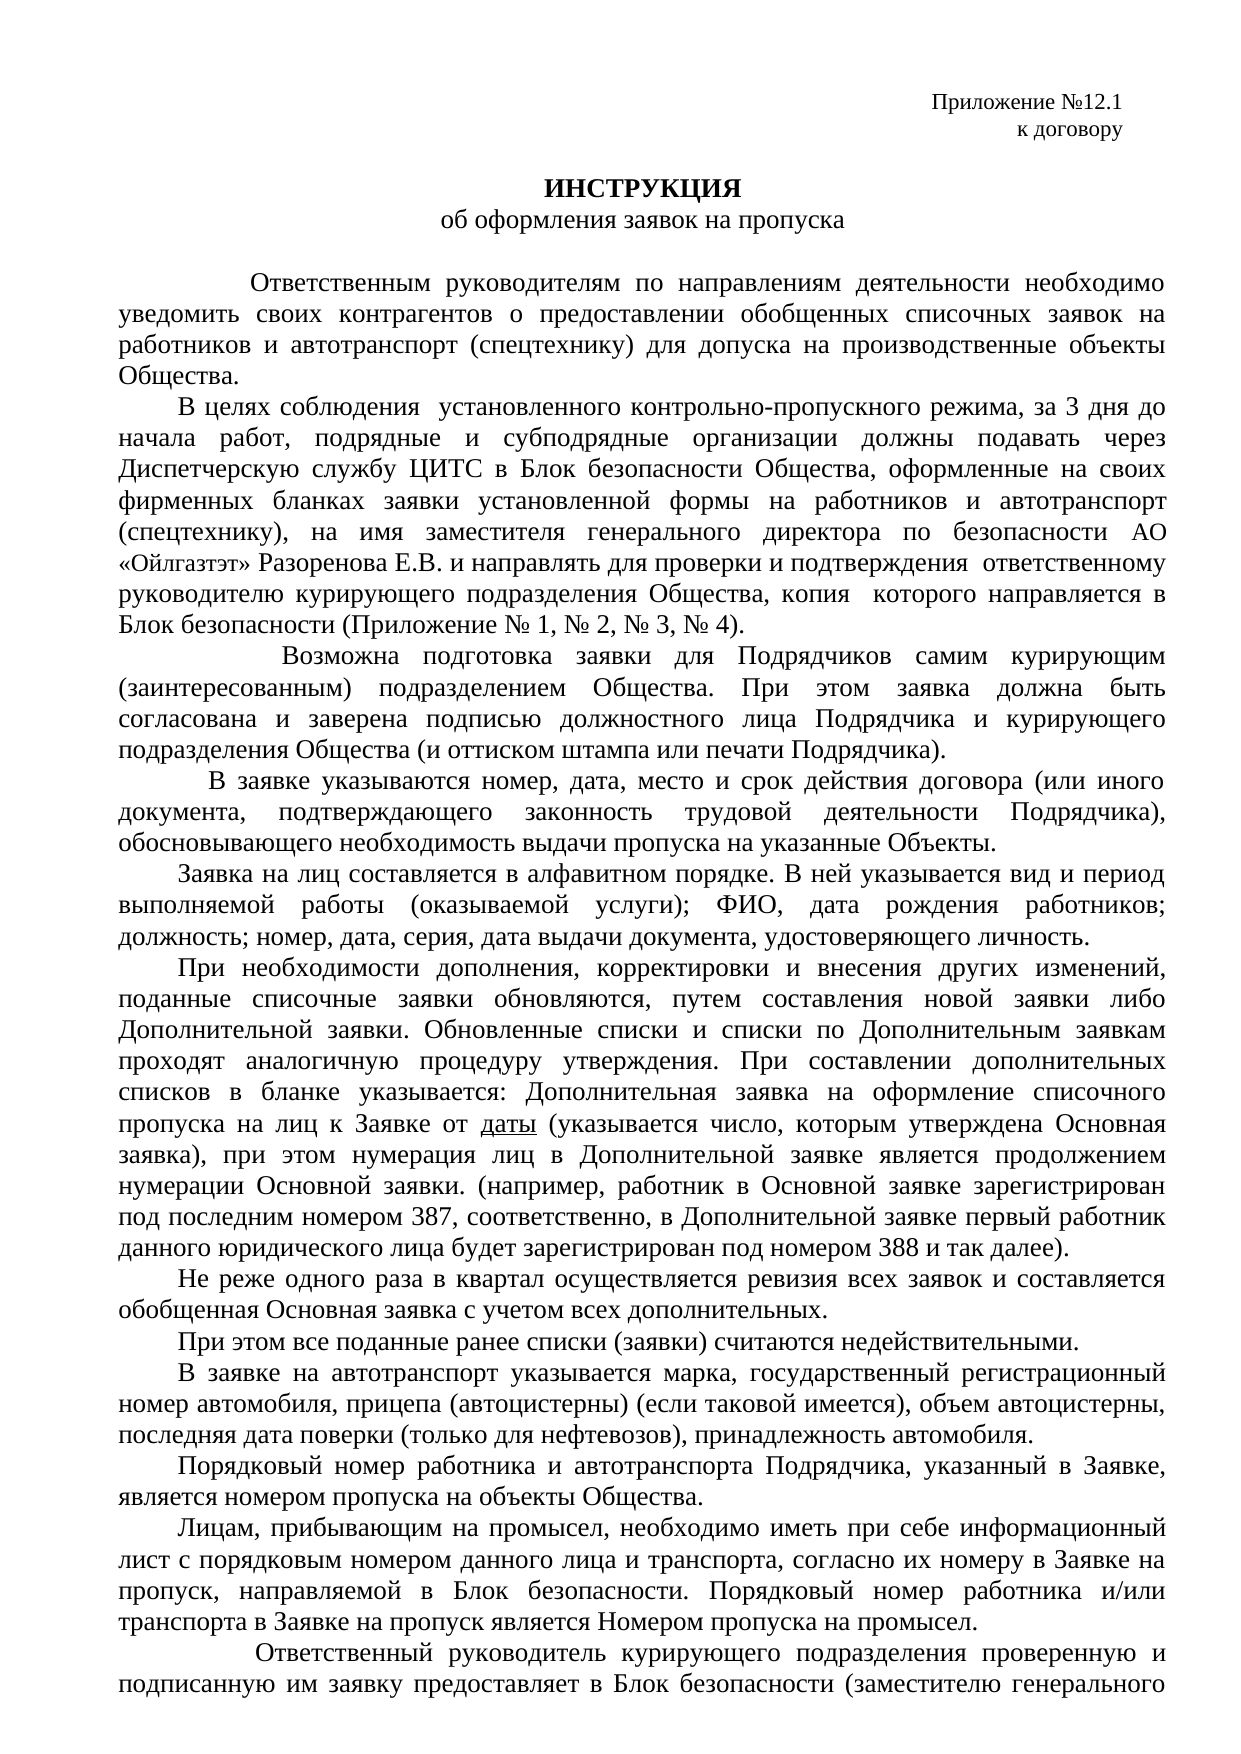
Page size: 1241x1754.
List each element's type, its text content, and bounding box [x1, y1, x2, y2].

text В целях соблюдения установленного контрольно-пропускного режима, за 3 дня до начала работ, подрядные и субподрядные организации должны подавать через Диспетчерскую службу ЦИТС в Блок безопасности Общества, оформленные на своих фирменных бланках заявки установленной формы на работников и автотранспорт (спецтехнику), на имя заместителя генерального директора по безопасности АО «Ойлгазтэт» Разоренова Е.В. и направлять для проверки и подтверждения ответственному руководителю курирующего подразделения Общества, копия которого направляется в Блок безопасности (Приложение № 1, № 2, № 3, № 4). [118, 390, 1167, 639]
text к договору [118, 115, 1123, 141]
text Ответственным руководителям по направлениям деятельности необходимо уведомить своих контрагентов о предоставлении обобщенных списочных заявок на работников и автотранспорт (спецтехнику) для допуска на производственные объекты Общества. [118, 266, 1167, 390]
text Возможна подготовка заявки для Подрядчиков самим курирующим (заинтересованным) подразделением Общества. При этом заявка должна быть согласована и заверена подписью должностного лица Подрядчика и курирующего подразделения Общества (и оттиском штампа или печати Подрядчика). [118, 639, 1167, 764]
text Не реже одного раза в квартал осуществляется ревизия всех заявок и составляется обобщенная Основная заявка с учетом всех дополнительных. [118, 1262, 1167, 1325]
text Приложение №12.1 [118, 88, 1123, 115]
text Заявка на лиц составляется в алфавитном порядке. В ней указывается вид и период выполняемой работы (оказываемой услуги); ФИО, дата рождения работников; должность; номер, дата, серия, дата выдачи документа, удостоверяющего личность. [118, 857, 1167, 951]
text При необходимости дополнения, корректировки и внесения других изменений, поданные списочные заявки обновляются, путем составления новой заявки либо Дополнительной заявки. Обновленные списки и списки по Дополнительным заявкам проходят аналогичную процедуру утверждения. При составлении дополнительных списков в бланке указывается: Дополнительная заявка на оформление списочного пропуска на лиц к Заявке от даты (указывается число, которым утверждена Основная заявка), при этом нумерация лиц в Дополнительной заявке является продолжением нумерации Основной заявки. (например, работник в Основной заявке зарегистрирован под последним номером 387, соответственно, в Дополнительной заявке первый работник данного юридического лица будет зарегистрирован под номером 388 и так далее). [118, 951, 1167, 1262]
text Порядковый номер работника и автотранспорта Подрядчика, указанный в Заявке, является номером пропуска на объекты Общества. [118, 1449, 1167, 1512]
text Лицам, прибывающим на промысел, необходимо иметь при себе информационный лист с порядковым номером данного лица и транспорта, согласно их номеру в Заявке на пропуск, направляемой в Блок безопасности. Порядковый номер работника и/или транспорта в Заявке на пропуск является Номером пропуска на промысел. [118, 1512, 1167, 1636]
text об оформления заявок на пропуска [118, 203, 1167, 234]
text ИНСТРУКЦИЯ [118, 172, 1167, 203]
text В заявке на автотранспорт указывается марка, государственный регистрационный номер автомобиля, прицепа (автоцистерны) (если таковой имеется), объем автоцистерны, последняя дата поверки (только для нефтевозов), принадлежность автомобиля. [118, 1356, 1167, 1449]
text При этом все поданные ранее списки (заявки) считаются недействительными. [118, 1325, 1167, 1356]
text В заявке указываются номер, дата, место и срок действия договора (или иного документа, подтверждающего законность трудовой деятельности Подрядчика), обосновывающего необходимость выдачи пропуска на указанные Объекты. [118, 764, 1167, 857]
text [118, 1636, 1167, 1698]
